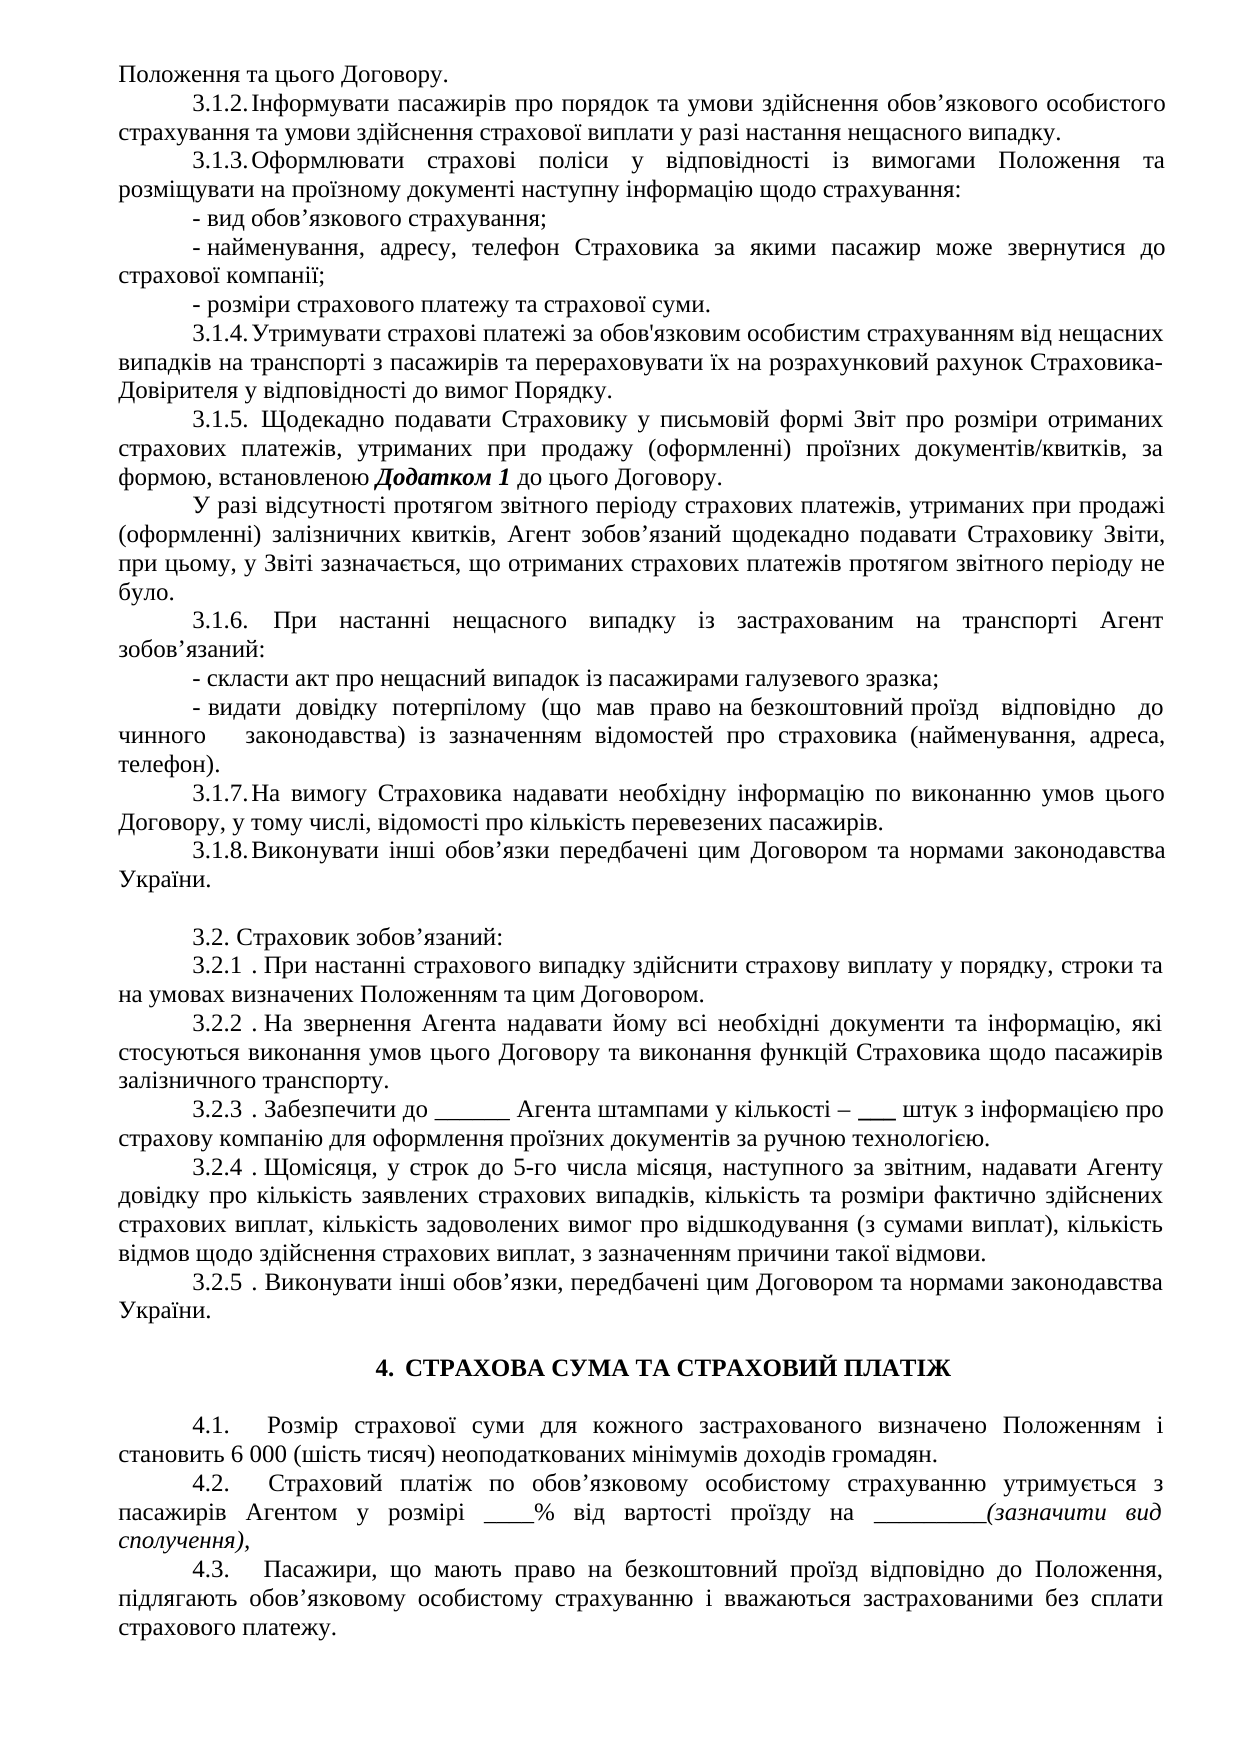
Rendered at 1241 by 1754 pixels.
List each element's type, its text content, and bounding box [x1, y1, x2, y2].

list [118, 59, 1164, 88]
list Інформувати пасажирів про порядок та умови здійснення обов’язкового особистого страхування та умови здійснення страхової виплати у разі настання нещасного випадку. [118, 88, 1166, 145]
list Пасажири, що мають право на безкоштовний проїзд відповідно до Положення, підлягають обов’язковому особистому страхуванню і вважаються застрахованими без сплати страхового платежу. [118, 1554, 1164, 1640]
list найменування, адресу, телефон Страховика за якими пасажир може звернутися до страхової компанії; [118, 232, 1166, 289]
list При настанні нещасного випадку із застрахованим на транспорті Агент зобов’язаний: [118, 605, 1164, 663]
list . Щомісяця, у строк до 5-го числа місяця, наступного за звітним, надавати Агенту довідку про кількість заявлених страхових випадків, кількість та розміри фактично здійснених страхових виплат, кількість задоволених вимог про відшкодування (з сумами виплат), кількість відмов щодо здійснення страхових виплат, з зазначенням причини такої відмови. [118, 1152, 1164, 1267]
list . Виконувати інші обов’язки, передбачені цим Договором та нормами законодавства України. [118, 1267, 1164, 1324]
list Розмір страхової суми для кожного застрахованого визначено Положенням і становить 6 000 (шість тисяч) неоподаткованих мінімумів доходів громадян. [118, 1410, 1164, 1468]
list . На звернення Агента надавати йому всі необхідні документи та інформацію, які стосуються виконання умов цього Договору та виконання функцій Страховика щодо пасажирів залізничного транспорту. [118, 1008, 1164, 1094]
list Страхова сума та стpaxoвий платіж [162, 1353, 1164, 1382]
list Виконувати інші обов’язки передбачені цим Договором та нормами законодавства України. [118, 835, 1166, 893]
list Щодекадно подавати Страховику у письмовій формі Звіт про розміри отриманих страхових платежів, утриманих при продажу (оформленні) проїзних документів/квитків, за формою, встановленою Додатком 1 до цього Договору. [118, 404, 1164, 490]
list Оформлювати страхові поліси у відповідності із вимогами Положення та розміщувати на проїзному документі наступну інформацію щодо страхування: [118, 145, 1166, 203]
list Страховий платіж по обов’язковому особистому страхуванню утримується з пасажирів Агентом у розмірі ____% від вартості проїзду на _________(зазначити вид сполучення), [118, 1468, 1164, 1554]
text - видати довідку потерпілому (що мав право на безкоштовний проїзд відповідно до чинного законодавства) із зазначенням відомостей про страховика (найменування, адреса, телефон). [118, 692, 1166, 778]
list Утримувати страхові платежі за обов'язковим особистим страхуванням від нещасних випадків на транспорті з пасажирів та перераховувати їх на розрахунковий рахунок Страховика-Довірителя у відповідності до вимог Порядку. [118, 318, 1164, 404]
list На вимогу Страховика надавати необхідну інформацію по виконанню умов цього Договору, у тому числі, відомості про кількість перевезених пасажирів. [118, 778, 1166, 835]
list Страховик зобов’язаний: [118, 922, 1164, 950]
list розміри страхового платежу та страхової суми. [118, 289, 1166, 318]
list вид обов’язкового страхування; [118, 203, 1166, 232]
text - скласти акт про нещасний випадок із пасажирами галузевого зразка; [118, 663, 1164, 692]
list . При настанні страхового випадку здійснити страхову виплату у порядку, строки та на умовах визначених Положенням та цим Договором. [118, 950, 1164, 1008]
text У разі відсутності протягом звітного періоду страхових платежів, утриманих при продажі (оформленні) залізничних квитків, Агент зобов’язаний щодекадно подавати Страховику Звіти, при цьому, у Звіті зазначається, що отриманих страхових платежів протягом звітного періоду не було. [118, 490, 1166, 605]
list . Забезпечити до ______ Агента штампами у кількості – ___ штук з інформацією про страхову компанію для оформлення проїзних документів за ручною технологією. [118, 1094, 1164, 1152]
